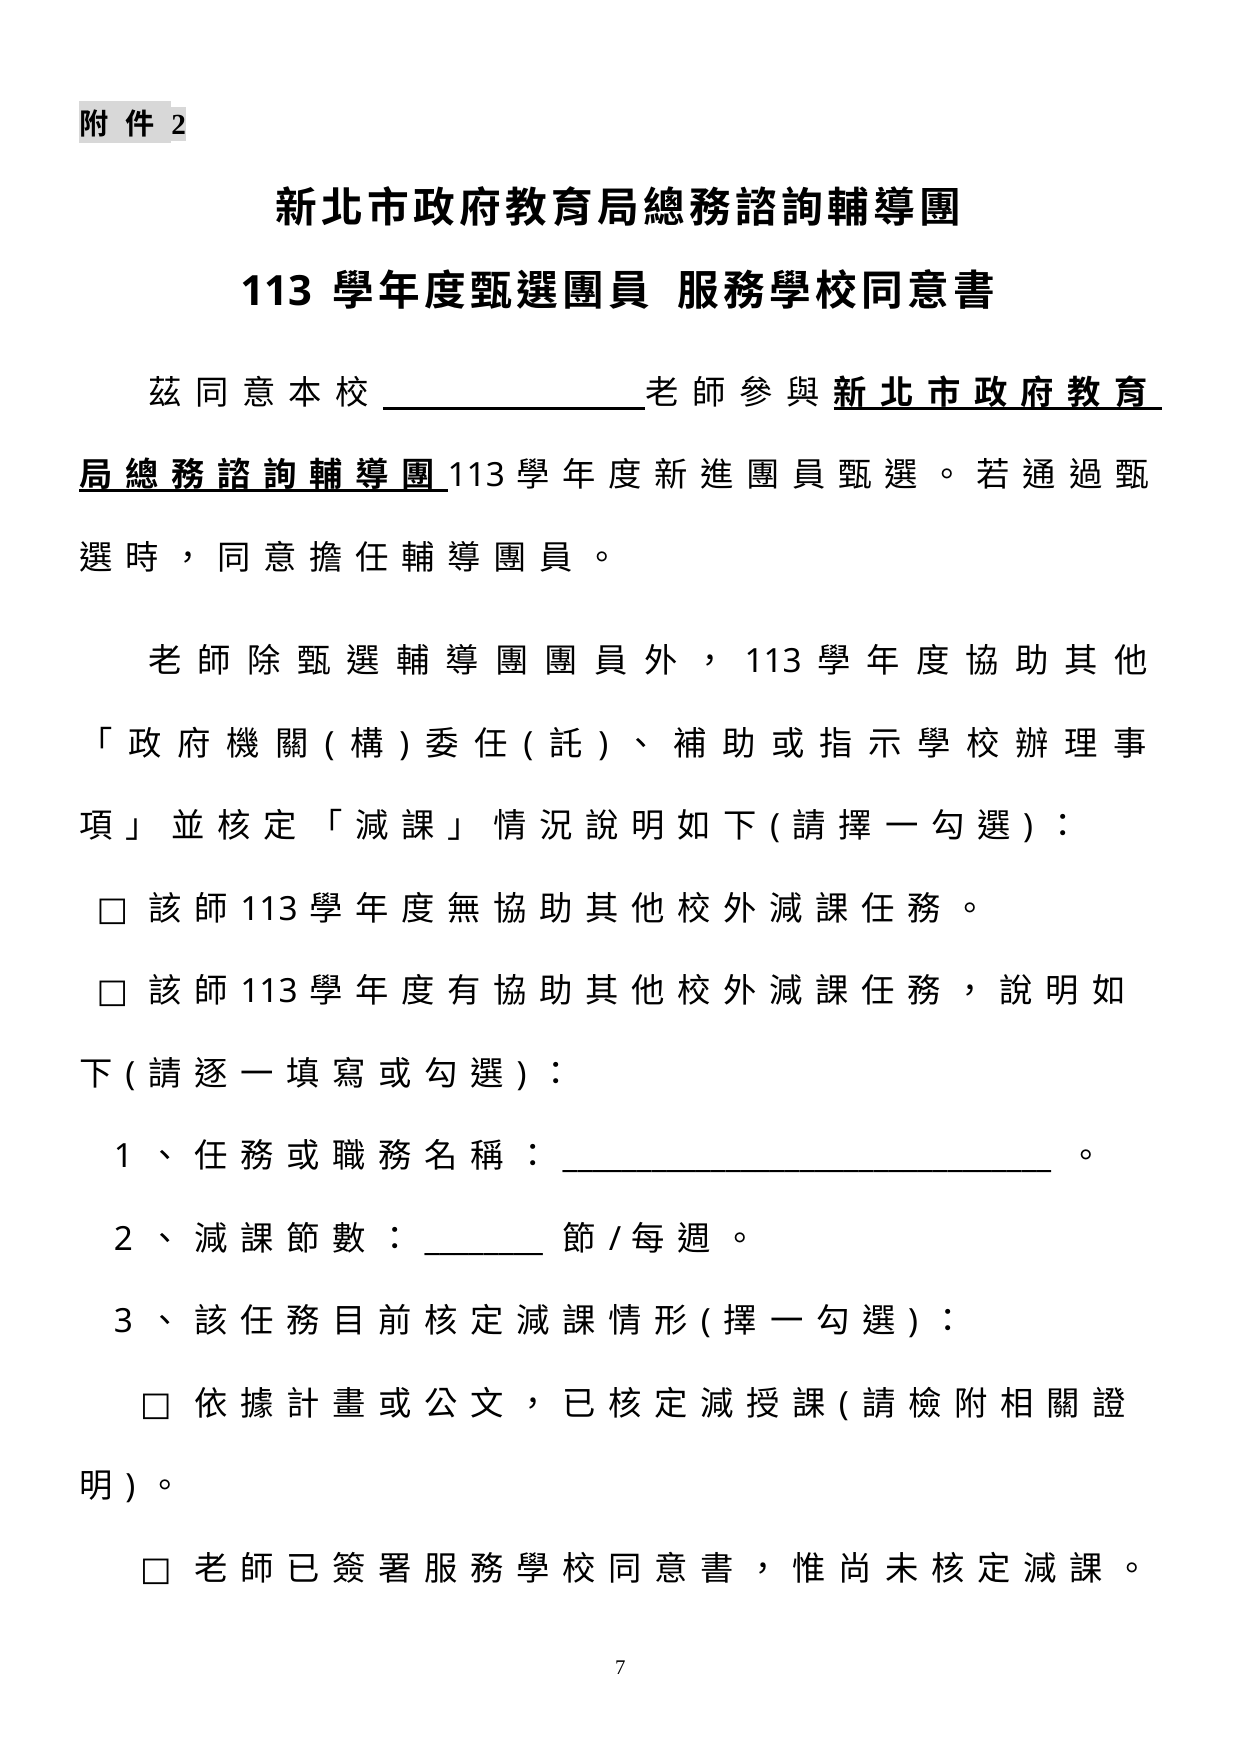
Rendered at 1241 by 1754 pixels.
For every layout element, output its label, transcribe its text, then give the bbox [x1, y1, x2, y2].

text 2、減課節數：________節/每週。 [79, 1194, 1161, 1277]
text □老師已簽署服務學校同意書，惟尚未核定減課。 [79, 1524, 1161, 1607]
text 附件2 [79, 81, 1161, 163]
text 新北市政府教育局總務諮詢輔導團 [79, 163, 1161, 246]
text □依據計畫或公文，已核定減授課(請檢附相關證明)。 [79, 1359, 1161, 1524]
text □該師113學年度有協助其他校外減課任務，說明如下(請逐一填寫或勾選)： [79, 947, 1161, 1112]
text 3、該任務目前核定減課情形(擇一勾選)： [79, 1277, 1161, 1359]
text 老師除甄選輔導團團員外，113學年度協助其他「政府機關(構)委任(託)、補助或指示學校辦理事項」並核定「減課」情況說明如下(請擇一勾選)： [79, 617, 1161, 864]
text 113學年度甄選團員 服務學校同意書 [79, 246, 1161, 328]
text □該師113學年度無協助其他校外減課任務。 [79, 864, 1161, 947]
text 1、任務或職務名稱：_________________________________。 [79, 1112, 1161, 1194]
text 茲同意本校 老師參與新北市政府教育局總務諮詢輔導團113學年度新進團員甄選。若通過甄選時，同意擔任輔導團員。 [79, 349, 1161, 596]
